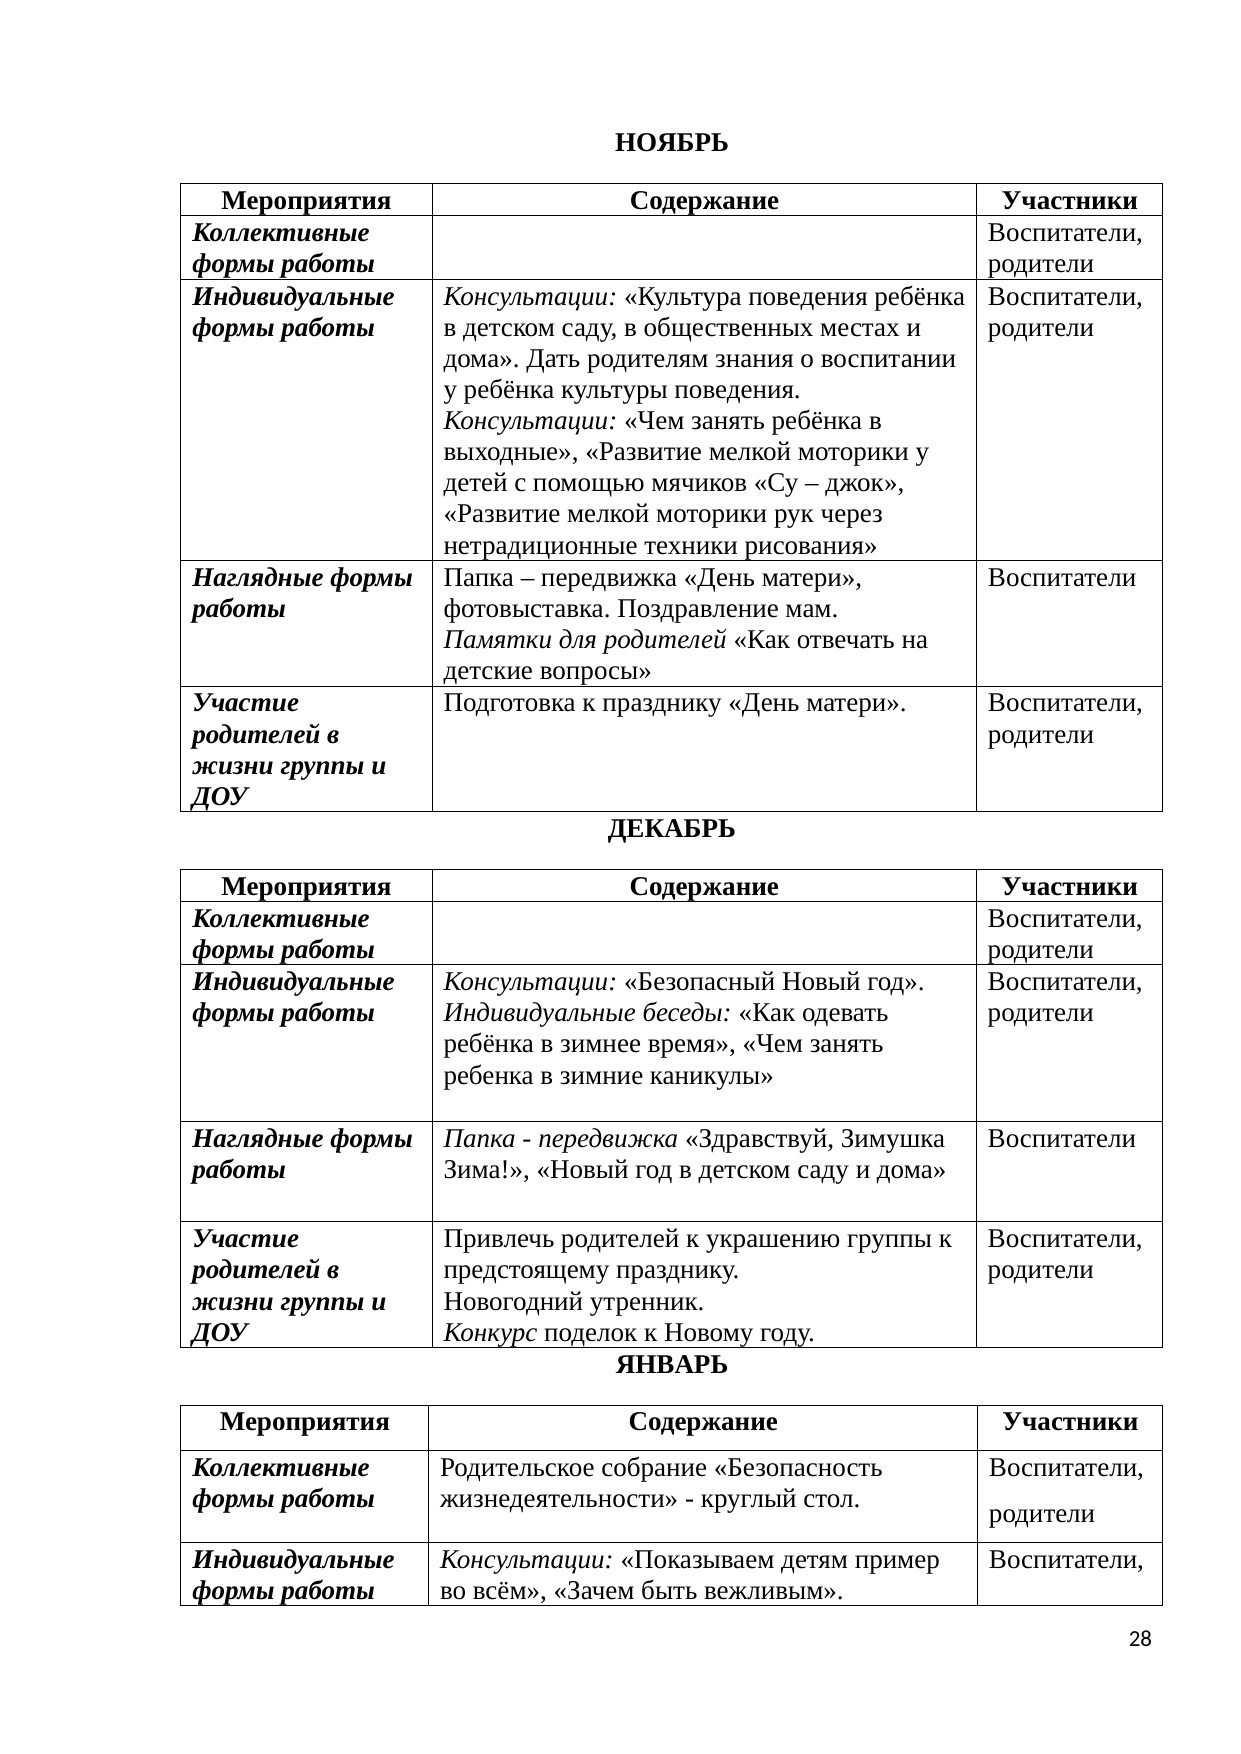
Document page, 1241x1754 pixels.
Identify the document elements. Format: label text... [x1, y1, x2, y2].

table_header Мероприятия [181, 1406, 428, 1450]
table_header Мероприятия [181, 870, 432, 901]
table_cell Подготовка к празднику «День матери». [433, 687, 976, 811]
text НОЯБРЬ [192, 126, 1152, 158]
text ЯНВАРЬ [192, 1348, 1152, 1379]
table_cell Родительское собрание «Безопасность жизнедеятельности» - круглый стол. [429, 1451, 977, 1542]
text ДЕКАБРЬ [192, 812, 1152, 843]
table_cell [181, 1543, 428, 1605]
table_header Участники [978, 1406, 1162, 1450]
table_cell Воспитатели, родители [977, 280, 1162, 560]
table_header Содержание [433, 184, 976, 215]
table_header Участники [977, 870, 1162, 901]
table_cell Воспитатели [977, 1122, 1162, 1221]
table_header Содержание [429, 1406, 977, 1450]
table_cell Воспитатели, родители [978, 1451, 1162, 1542]
table_cell Консультации: «Безопасный Новый год». Индивидуальные беседы: «Как одевать ребёнка в зимнее время», «Чем занять ребенка в зимние каникулы» [433, 965, 976, 1121]
table_cell Папка – передвижка «День матери», фотовыставка. Поздравление мам. Памятки для родителей «Как отвечать на детские вопросы» [433, 561, 976, 686]
table_cell Воспитатели, родители [977, 216, 1162, 278]
table_cell Папка - передвижка «Здравствуй, Зимушка Зима!», «Новый год в детском саду и дома» [433, 1122, 976, 1221]
table_cell Индивидуальные формы работы [181, 280, 432, 560]
table_header Участники [977, 184, 1162, 215]
table_cell Наглядные формы работы [181, 561, 432, 686]
table_cell Воспитатели, родители [977, 902, 1162, 964]
table_cell Воспитатели, родители [977, 965, 1162, 1121]
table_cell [978, 1543, 1162, 1605]
table_cell [433, 902, 976, 964]
table_cell Участие родителей в жизни группы и ДОУ [181, 1222, 432, 1347]
table_cell [433, 216, 976, 278]
table_cell Наглядные формы работы [181, 1122, 432, 1221]
table_cell Коллективные формы работы [181, 1451, 428, 1542]
table_cell Коллективные формы работы [181, 216, 432, 278]
table_cell Воспитатели [977, 561, 1162, 686]
table_header Мероприятия [181, 184, 432, 215]
table_cell Воспитатели, родители [977, 687, 1162, 811]
table_cell Участие родителей в жизни группы и ДОУ [181, 687, 432, 811]
table_cell Индивидуальные формы работы [181, 965, 432, 1121]
table_header Содержание [433, 870, 976, 901]
table_cell Привлечь родителей к украшению группы к предстоящему празднику. Новогодний утренник. Конкурс поделок к Новому году. [433, 1222, 976, 1347]
table_cell Коллективные формы работы [181, 902, 432, 964]
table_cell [429, 1543, 977, 1605]
table_cell Воспитатели, родители [977, 1222, 1162, 1347]
table_cell Консультации: «Культура поведения ребёнка в детском саду, в общественных местах и дома». Дать родителям знания о воспитании у ребёнка культуры поведения. Консультации: «Чем занять ребёнка в выходные», «Развитие мелкой моторики у детей с помощью мячиков «Су – джок», «Развитие мелкой моторики рук через нетрадиционные техники рисования» [433, 280, 976, 560]
